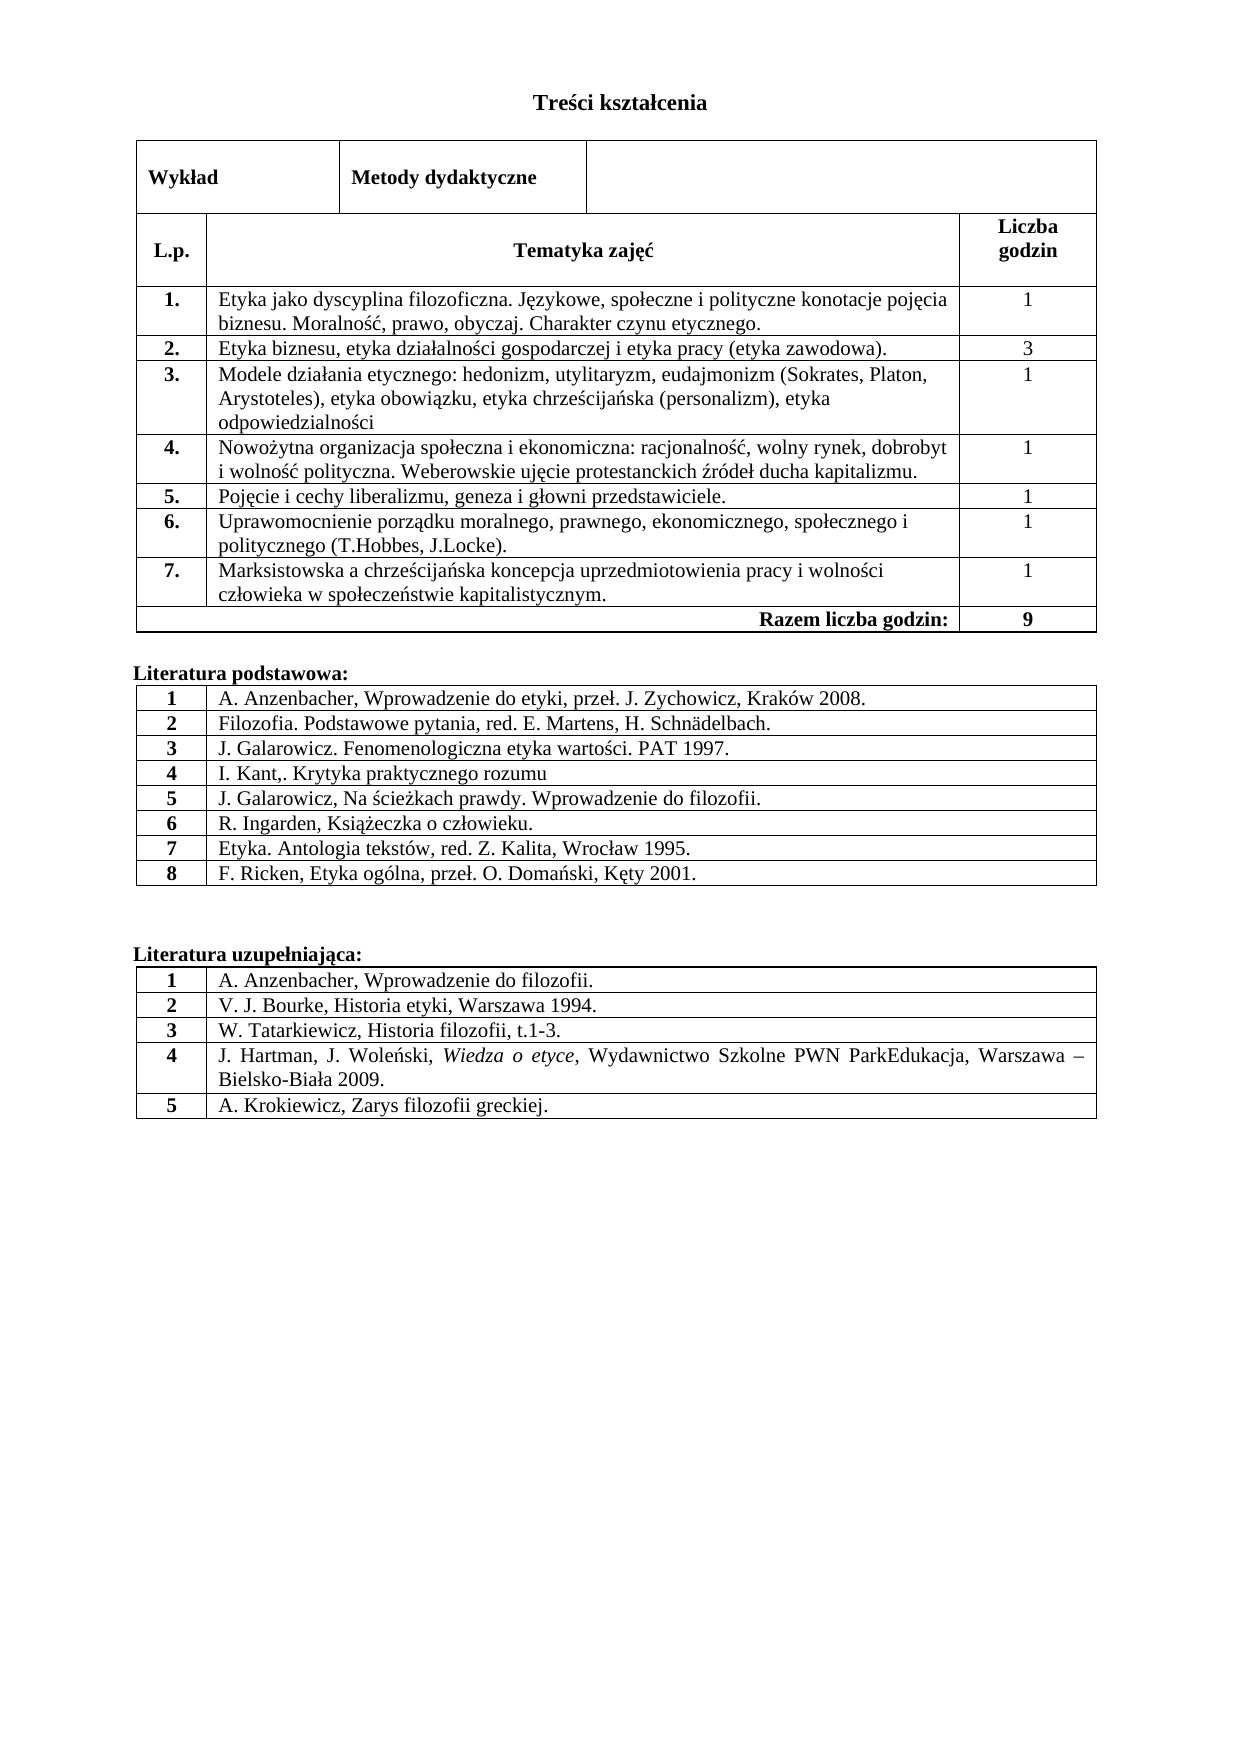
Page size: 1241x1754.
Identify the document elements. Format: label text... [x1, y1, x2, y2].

table_cell A. Krokiewicz, Zarys filozofii greckiej. [207, 1094, 1096, 1117]
table_cell Liczba godzin [960, 214, 1096, 286]
table_cell Nowożytna organizacja społeczna i ekonomiczna: racjonalność, wolny rynek, dobrobyt i wolność polityczna. Weberowskie ujęcie protestanckich źródeł ducha kapitalizmu. [207, 435, 959, 483]
table_cell W. Tatarkiewicz, Historia filozofii, t.1-3. [207, 1018, 1096, 1042]
table_cell 1 [960, 484, 1096, 508]
table_cell 3. [137, 361, 206, 434]
table_cell Tematyka zajęć [207, 214, 959, 286]
table_cell 1 [960, 361, 1096, 434]
table_cell J. Hartman, J. Woleński, Wiedza o etyce, Wydawnictwo Szkolne PWN ParkEdukacja, Warszawa – Bielsko-Biała 2009. [207, 1043, 1096, 1092]
table_cell 1 [960, 435, 1096, 483]
table_cell Uprawomocnienie porządku moralnego, prawnego, ekonomicznego, społecznego i politycznego (T.Hobbes, J.Locke). [207, 509, 959, 557]
table_header [587, 141, 1096, 213]
table_cell F. Ricken, Etyka ogólna, przeł. O. Domański, Kęty 2001. [207, 861, 1096, 885]
table_cell 3 [137, 1018, 206, 1042]
table_cell 2. [137, 336, 206, 360]
table_cell Marksistowska a chrześcijańska koncepcja uprzedmiotowienia pracy i wolności człowieka w społeczeństwie kapitalistycznym. [207, 558, 959, 606]
table_cell 1. [137, 287, 206, 335]
table_header 1 [137, 686, 206, 709]
table_cell L.p. [137, 214, 206, 286]
table_cell 5 [137, 786, 206, 810]
table_cell 9 [960, 607, 1096, 631]
table_cell Modele działania etycznego: hedonizm, utylitaryzm, eudajmonizm (Sokrates, Platon, Arystoteles), etyka obowiązku, etyka chrześcijańska (personalizm), etyka odpowiedzialności [207, 361, 959, 434]
table_header 1 [137, 968, 206, 992]
table_cell Etyka jako dyscyplina filozoficzna. Językowe, społeczne i polityczne konotacje pojęcia biznesu. Moralność, prawo, obyczaj. Charakter czynu etycznego. [207, 287, 959, 335]
table_cell J. Galarowicz, Na ścieżkach prawdy. Wprowadzenie do filozofii. [207, 786, 1096, 810]
table_cell Razem liczba godzin: [137, 607, 959, 631]
table_cell 2 [137, 711, 206, 735]
table_cell R. Ingarden, Książeczka o człowieku. [207, 811, 1096, 835]
text Treści kształcenia [148, 89, 1092, 115]
table_cell Etyka biznesu, etyka działalności gospodarczej i etyka pracy (etyka zawodowa). [207, 336, 959, 360]
table_cell 1 [960, 558, 1096, 606]
table_cell J. Galarowicz. Fenomenologiczna etyka wartości. PAT 1997. [207, 736, 1096, 760]
table_cell Etyka. Antologia tekstów, red. Z. Kalita, Wrocław 1995. [207, 836, 1096, 860]
table_cell 4. [137, 435, 206, 483]
table_cell 2 [137, 993, 206, 1017]
table_cell Kant,. Krytyka praktycznego rozumu [207, 761, 1096, 785]
table_cell 7. [137, 558, 206, 606]
table_cell 5 [137, 1094, 206, 1117]
table_cell Pojęcie i cechy liberalizmu, geneza i głowni przedstawiciele. [207, 484, 959, 508]
table_cell 3 [960, 336, 1096, 360]
table_cell 1 [960, 509, 1096, 557]
table_cell 8 [137, 861, 206, 885]
table_header Metody dydaktyczne [340, 141, 586, 213]
table_header A. Anzenbacher, Wprowadzenie do etyki, przeł. J. Zychowicz, Kraków 2008. [207, 686, 1096, 709]
table_cell V. J. Bourke, Historia etyki, Warszawa 1994. [207, 993, 1096, 1017]
table_cell 4 [137, 761, 206, 785]
table_cell 3 [137, 736, 206, 760]
table_header A. Anzenbacher, Wprowadzenie do filozofii. [207, 968, 1096, 992]
table_header Wykład [137, 141, 339, 213]
table_cell Filozofia. Podstawowe pytania, red. E. Martens, H. Schnädelbach. [207, 711, 1096, 735]
text Literatura podstawowa: [133, 660, 1092, 684]
text Literatura uzupełniająca: [133, 942, 1092, 966]
table_cell 5. [137, 484, 206, 508]
table_cell 6. [137, 509, 206, 557]
table_cell 1 [960, 287, 1096, 335]
table_cell 4 [137, 1043, 206, 1092]
table_cell 7 [137, 836, 206, 860]
table_cell 6 [137, 811, 206, 835]
